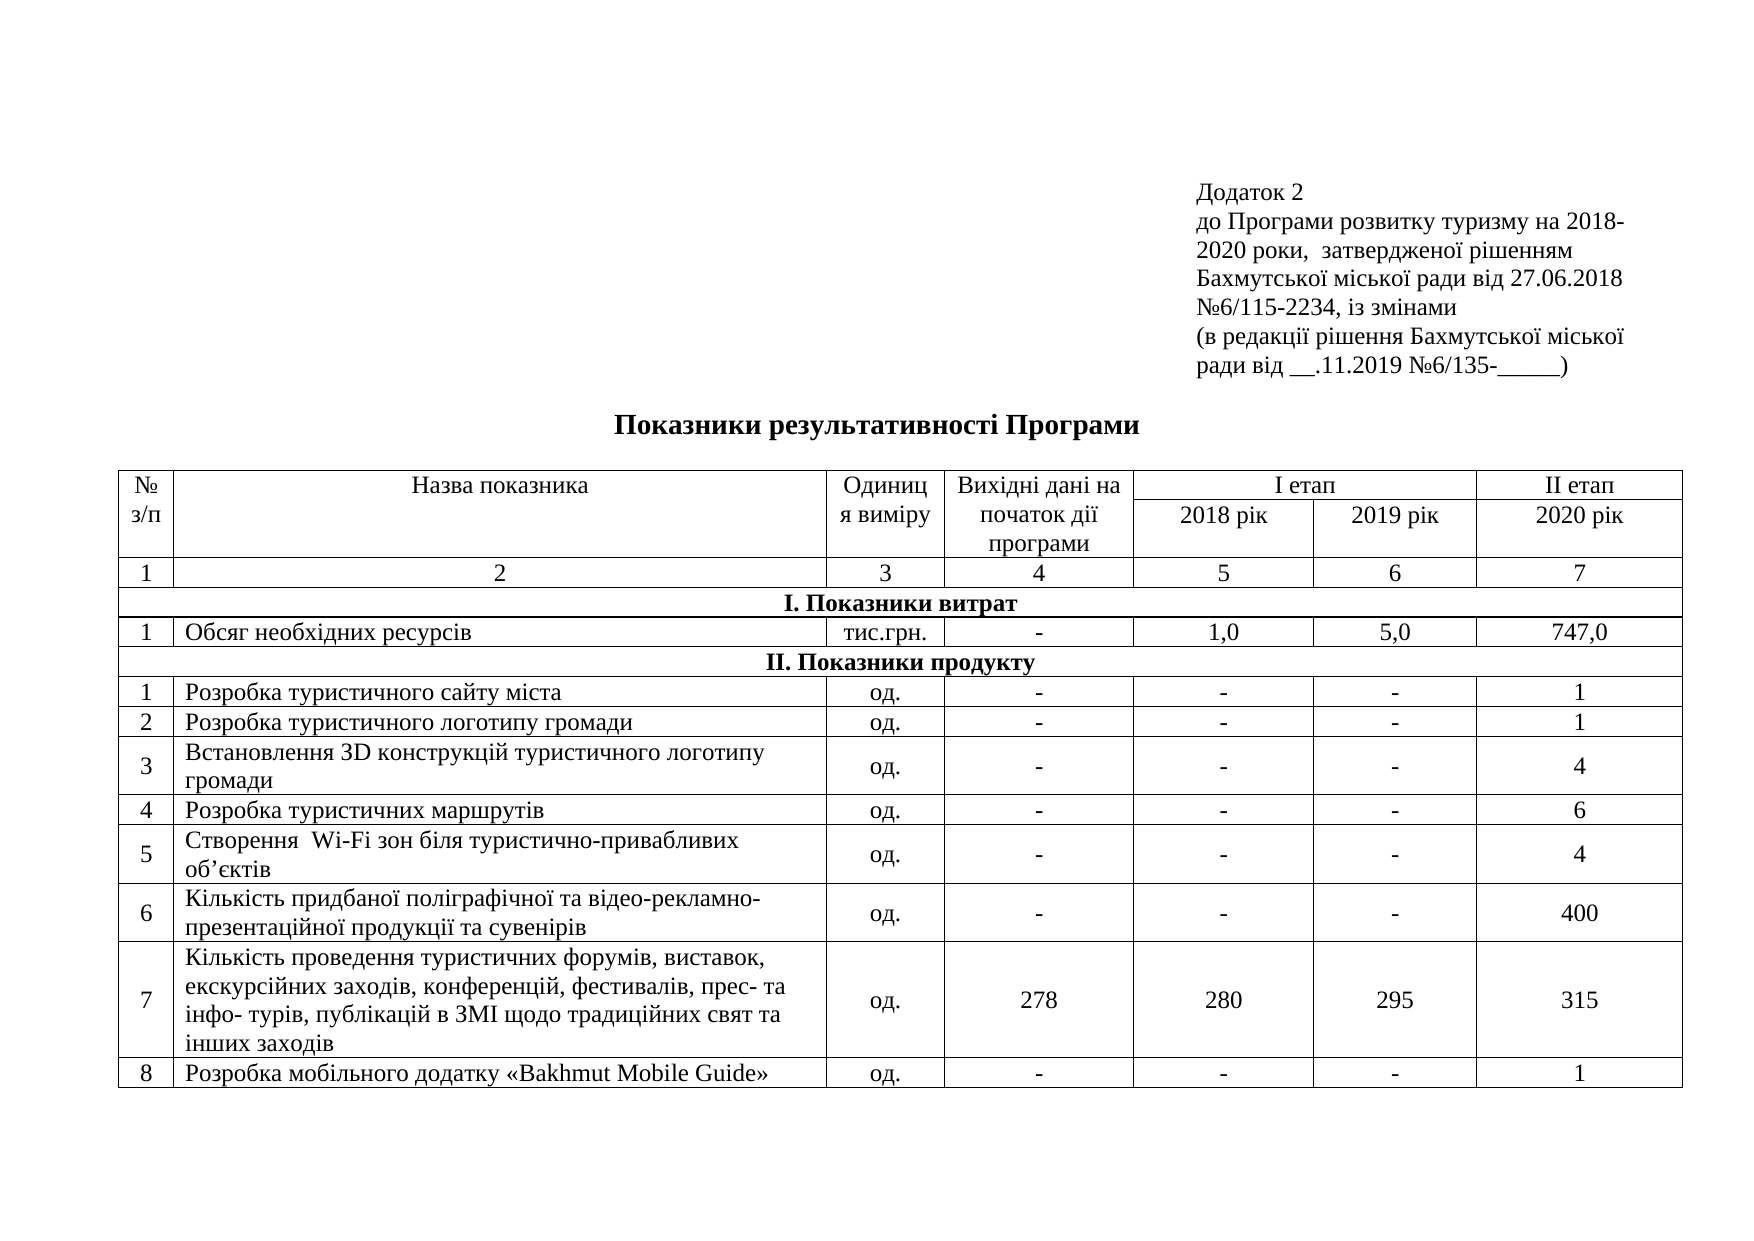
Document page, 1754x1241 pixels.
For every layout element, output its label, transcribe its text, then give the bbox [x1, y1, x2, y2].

table_cell 4 [119, 795, 173, 824]
table_cell - [945, 618, 1133, 646]
table_cell 4 [1477, 737, 1682, 794]
table_cell Обсяг необхідних ресурсів [174, 618, 826, 646]
table_cell 6 [1477, 795, 1682, 824]
table_cell 295 [1314, 942, 1476, 1057]
table_header Вихідні дані на початок дії програми [945, 471, 1133, 557]
table_cell - [1314, 825, 1476, 882]
table_cell од. [827, 942, 944, 1057]
table_cell - [945, 737, 1133, 794]
table_cell 2020 рік [1477, 500, 1682, 557]
table_cell 7 [1477, 558, 1682, 587]
table_cell 1 [1477, 1058, 1682, 1087]
table_cell 315 [1477, 942, 1682, 1057]
table_cell 1 [119, 558, 173, 587]
table_cell Розробка туристичного сайту міста [174, 677, 826, 706]
table_cell Розробка мобільного додатку «Bakhmut Mobile Guide» [174, 1058, 826, 1087]
table_cell од. [827, 707, 944, 736]
table_cell - [1314, 707, 1476, 736]
table_cell - [1134, 737, 1313, 794]
table_cell 278 [945, 942, 1133, 1057]
table_cell 2019 рік [1314, 500, 1476, 557]
table_cell од. [827, 884, 944, 941]
table_cell 1,0 [1134, 618, 1313, 646]
table_cell - [945, 1058, 1133, 1087]
table_cell Встановлення ЗD конструкцій туристичного логотипу громади [174, 737, 826, 794]
table_cell 1 [1477, 707, 1682, 736]
table_cell - [945, 677, 1133, 706]
table_cell 4 [945, 558, 1133, 587]
table_cell Створення Wi-Fi зон біля туристично-привабливих об’єктів [174, 825, 826, 882]
table_cell Кількість придбаної поліграфічної та відео-рекламно- презентаційної продукції та сувенірів [174, 884, 826, 941]
table_cell 1 [1477, 677, 1682, 706]
table_header Одиниця виміру [827, 471, 944, 557]
table_cell од. [827, 737, 944, 794]
table_cell Кількість проведення туристичних форумів, виставок, екскурсійних заходів, конференцій, фестивалів, прес- та інфо- турів, публікацій в ЗМІ щодо традиційних свят та інших заходів [174, 942, 826, 1057]
table_cell 2 [119, 707, 173, 736]
table_cell - [1134, 825, 1313, 882]
table_cell 5,0 [1314, 618, 1476, 646]
table_cell - [1134, 795, 1313, 824]
table_cell 6 [119, 884, 173, 941]
table_cell - [1314, 884, 1476, 941]
table_cell од. [827, 825, 944, 882]
table_cell 6 [1314, 558, 1476, 587]
text до Програми розвитку туризму на 2018-2020 роки, затвердженої рішенням Бахмутської міської ради від 27.06.2018 №6/115-2234, із змінами [1196, 206, 1654, 321]
table_cell Розробка туристичних маршрутів [174, 795, 826, 824]
table_cell 400 [1477, 884, 1682, 941]
table_header ІІ етап [1477, 471, 1682, 499]
table_cell 3 [119, 737, 173, 794]
table_cell 1 [119, 677, 173, 706]
table_cell 4 [1477, 825, 1682, 882]
table_cell - [1314, 1058, 1476, 1087]
table_cell 5 [119, 825, 173, 882]
table_cell Розробка туристичного логотипу громади [174, 707, 826, 736]
table_cell - [1134, 884, 1313, 941]
text Показники результативності Програми [118, 407, 1636, 441]
table_cell 5 [1134, 558, 1313, 587]
text Додаток 2 [118, 177, 1636, 206]
table_cell ІІ. Показники продукту [119, 647, 1682, 676]
table_cell - [1314, 795, 1476, 824]
table_cell - [945, 825, 1133, 882]
table_header Назва показника [174, 471, 826, 557]
table_cell - [1134, 677, 1313, 706]
table_header І етап [1134, 471, 1476, 499]
table_cell - [1314, 677, 1476, 706]
table_cell 280 [1134, 942, 1313, 1057]
table_cell 8 [119, 1058, 173, 1087]
table_cell - [1314, 737, 1476, 794]
table_cell 1 [119, 618, 173, 646]
table_header № з/п [119, 471, 173, 557]
table_cell од. [827, 1058, 944, 1087]
table_cell 7 [119, 942, 173, 1057]
table_cell - [1134, 707, 1313, 736]
table_cell од. [827, 795, 944, 824]
text (в редакції рішення Бахмутської міської ради від __.11.2019 №6/135-_____) [1196, 321, 1639, 378]
table_cell - [1134, 1058, 1313, 1087]
table_cell 2018 рік [1134, 500, 1313, 557]
table_cell - [945, 707, 1133, 736]
table_cell 2 [174, 558, 826, 587]
table_cell І. Показники витрат [119, 588, 1682, 616]
table_cell 747,0 [1477, 618, 1682, 646]
table_cell 3 [827, 558, 944, 587]
table_cell - [945, 884, 1133, 941]
table_cell - [945, 795, 1133, 824]
table_cell тис.грн. [827, 618, 944, 646]
table_cell од. [827, 677, 944, 706]
